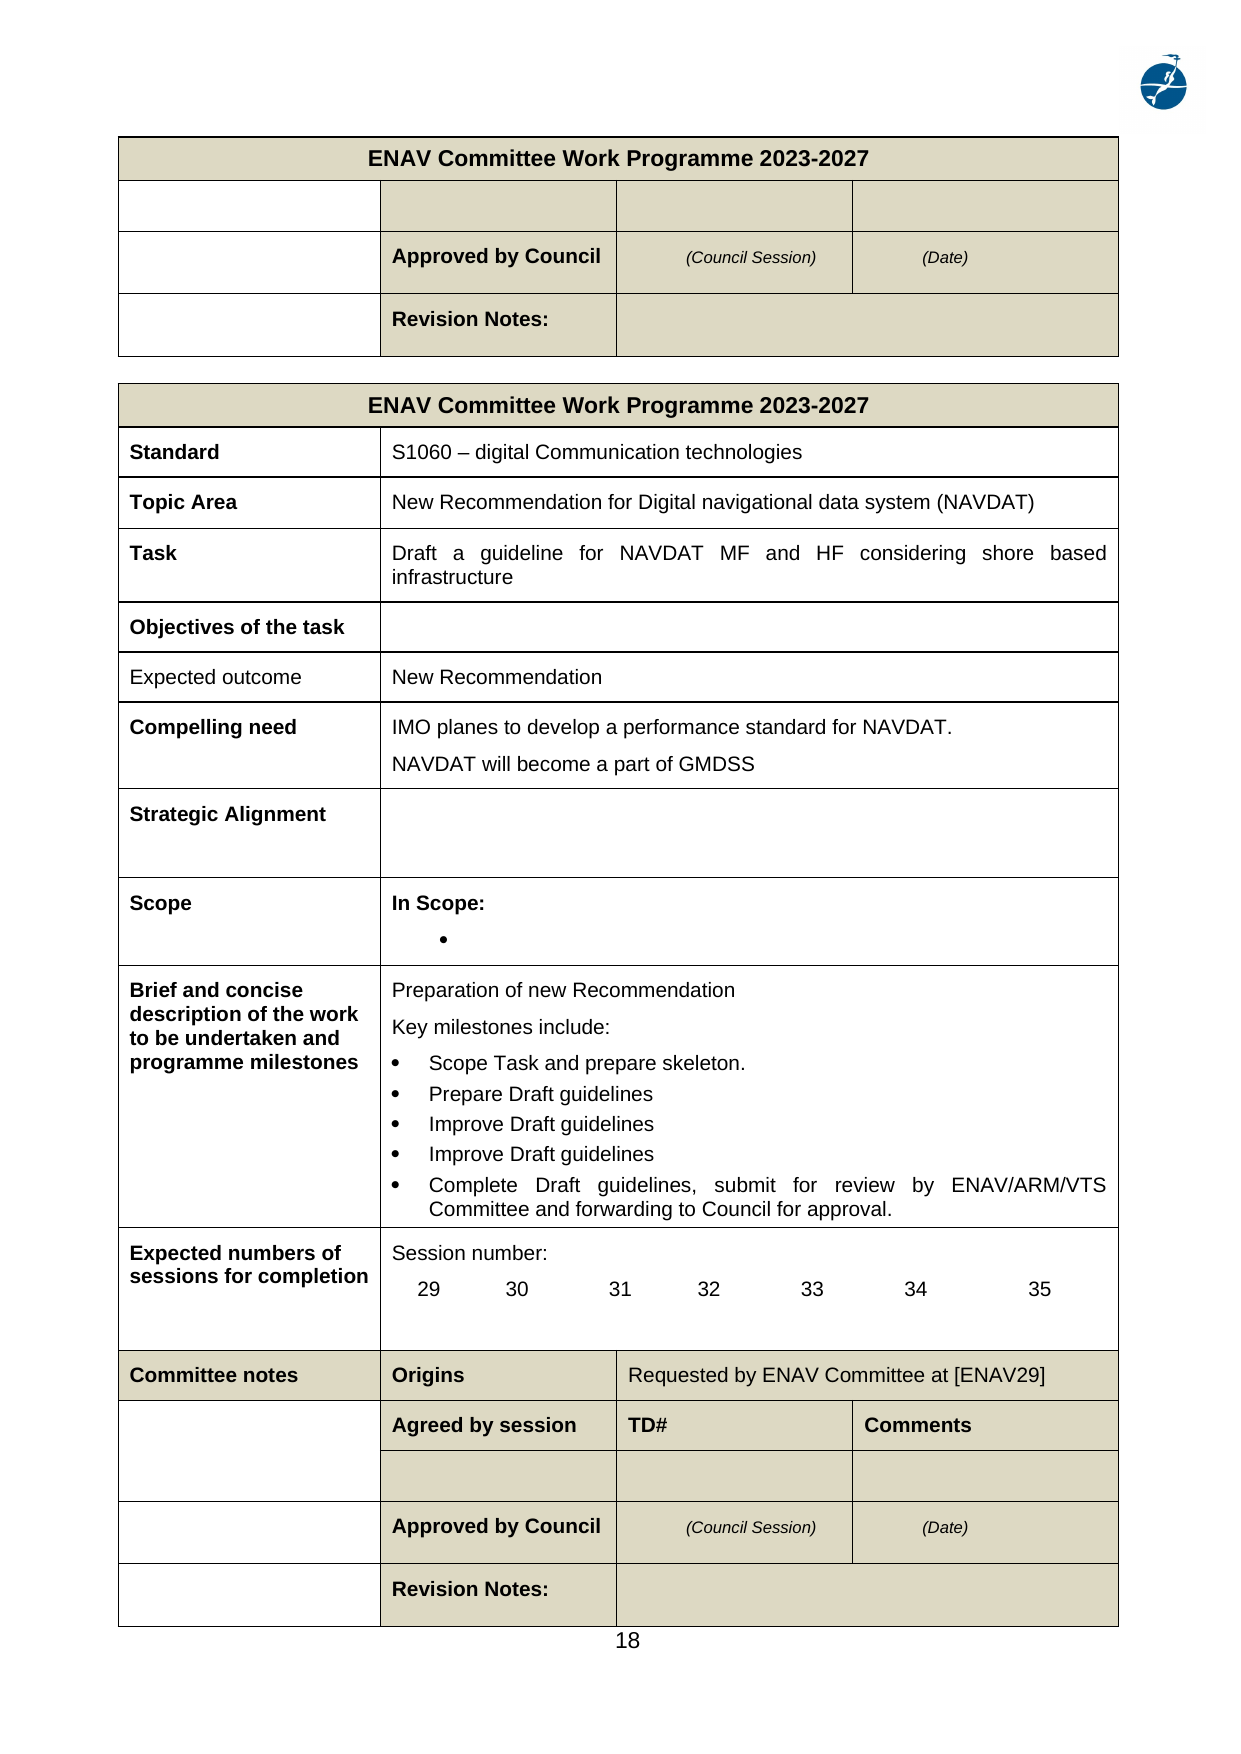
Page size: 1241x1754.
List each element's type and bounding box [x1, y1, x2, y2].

table_header [119, 384, 1118, 426]
table_cell [381, 1451, 616, 1501]
table_cell [381, 1228, 1118, 1350]
table_cell [119, 232, 380, 293]
table_cell [381, 232, 616, 293]
table_cell [381, 478, 1118, 527]
table_cell [119, 1502, 380, 1563]
table_cell [381, 1401, 616, 1450]
table_cell [853, 1451, 1118, 1501]
table_cell [853, 1502, 1118, 1563]
table_cell [381, 1351, 616, 1400]
table_cell [381, 428, 1118, 476]
table_cell [381, 181, 616, 231]
table_cell [381, 878, 1118, 965]
table_cell [381, 966, 1118, 1227]
table_cell [381, 653, 1118, 701]
table_cell [617, 1351, 1118, 1400]
table_cell [119, 478, 380, 527]
table_cell [119, 789, 380, 877]
table_cell [381, 294, 616, 356]
table_header [119, 138, 1118, 180]
table_cell [119, 703, 380, 788]
table_cell [119, 1401, 380, 1501]
table_cell [119, 181, 380, 231]
table_cell [381, 1502, 616, 1563]
table_cell [381, 529, 1118, 601]
table_cell [381, 603, 1118, 651]
picture [1118, 46, 1207, 134]
table_cell [119, 1351, 380, 1400]
table_cell [119, 603, 380, 651]
table_cell [119, 966, 380, 1227]
table_cell [381, 703, 1118, 788]
table_cell [119, 529, 380, 601]
table_cell [853, 181, 1118, 231]
table_cell [617, 1451, 852, 1501]
table_cell [119, 653, 380, 701]
table_cell [617, 232, 852, 293]
table_cell [853, 232, 1118, 293]
table_cell [119, 294, 380, 356]
table_cell [617, 294, 1118, 356]
table_cell [617, 1401, 852, 1450]
table_cell [119, 1228, 380, 1350]
table_cell [119, 428, 380, 476]
table_cell [617, 1502, 852, 1563]
table_cell [617, 1564, 1118, 1626]
table_cell [119, 1564, 380, 1626]
table_cell [119, 878, 380, 965]
table_cell [853, 1401, 1118, 1450]
table_cell [381, 789, 1118, 877]
table_cell [617, 181, 852, 231]
table_cell [381, 1564, 616, 1626]
